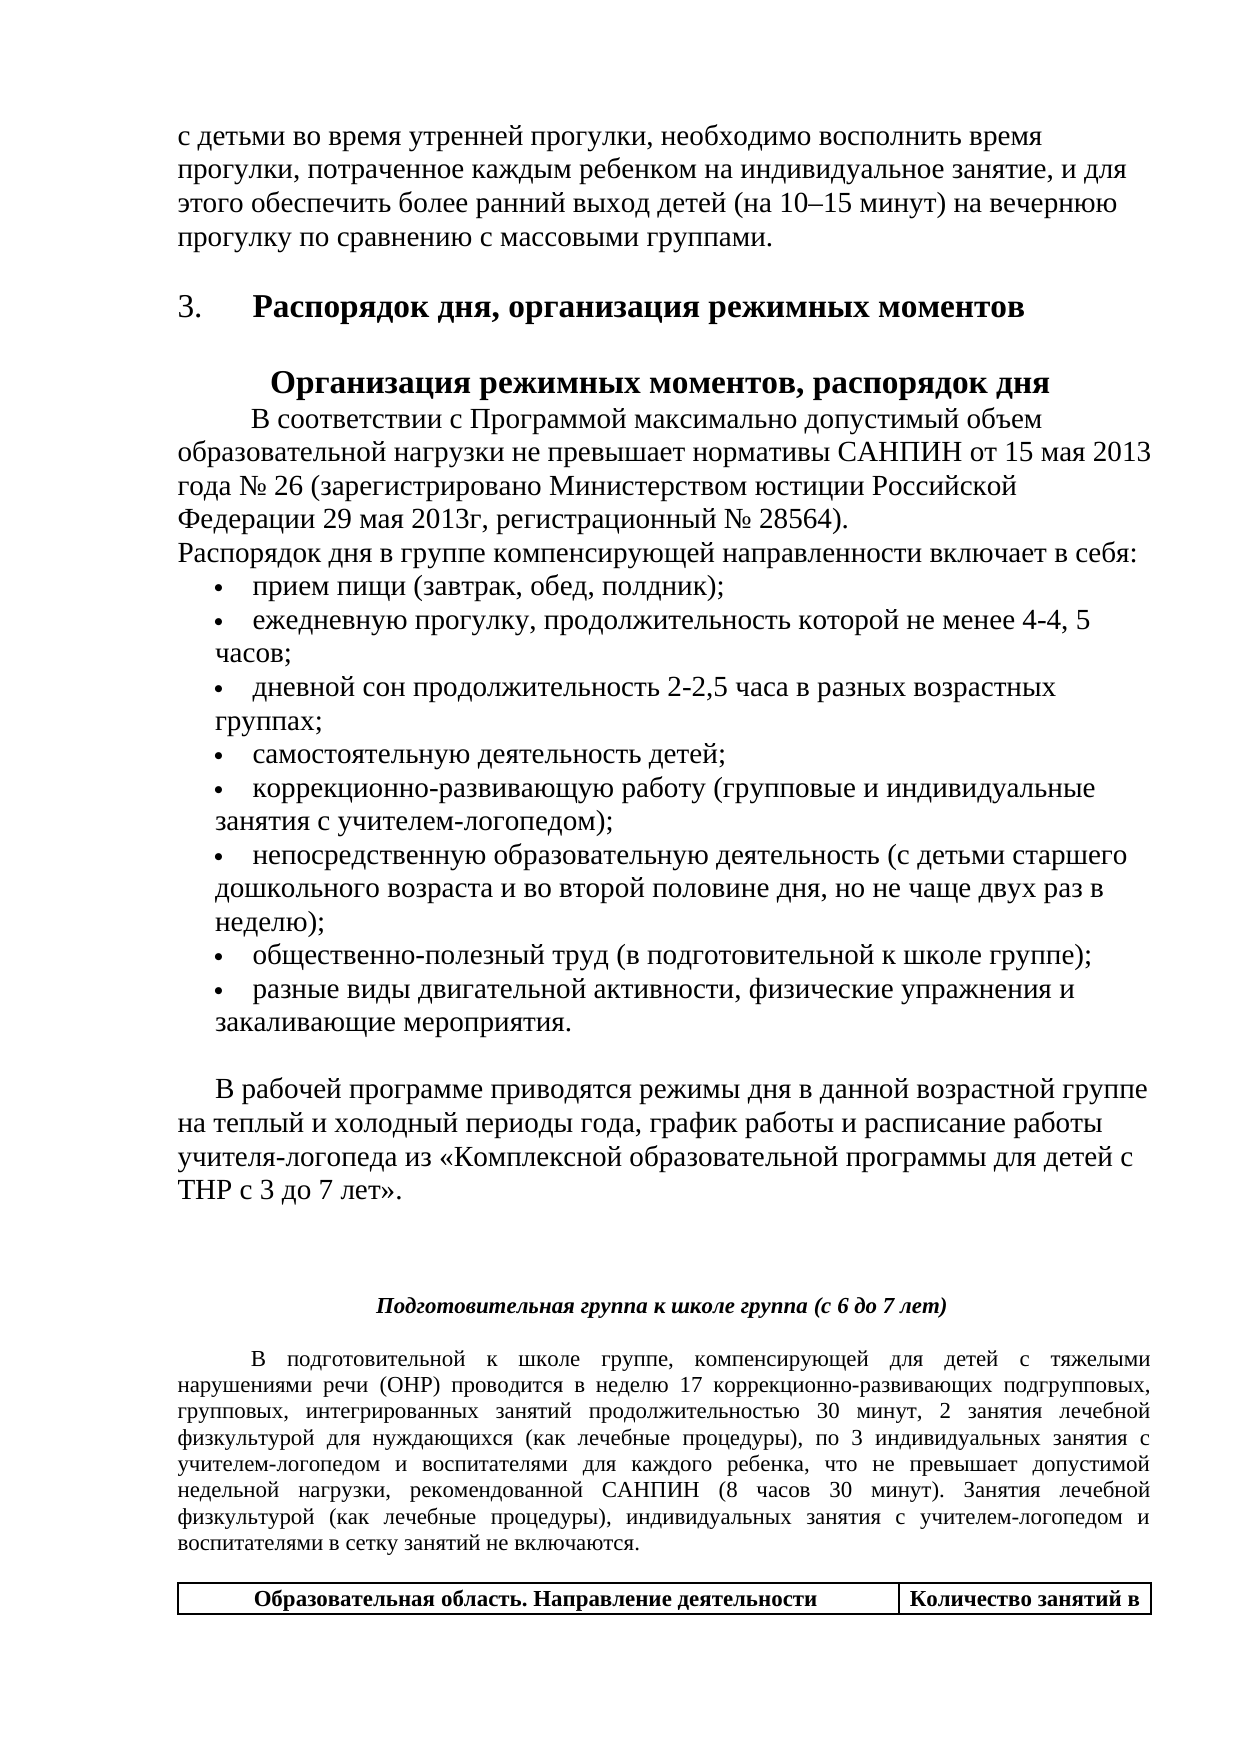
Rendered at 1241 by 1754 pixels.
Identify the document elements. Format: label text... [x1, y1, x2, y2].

list общественно-полезный труд (в подготовительной к школе группе); [215, 937, 1152, 971]
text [177, 118, 1152, 252]
text Подготовительная группа к школе группа (с 6 до 7 лет) [177, 1292, 1152, 1318]
list прием пищи (завтрак, обед, полдник); [215, 568, 1152, 602]
text Организация режимных моментов, распорядок дня [177, 362, 1152, 401]
list дневной сон продолжительность 2-2,5 часа в разных возрастных группах; [215, 669, 1152, 736]
list непосредственную образовательную деятельность (с детьми старшего дошкольного возраста и во второй половине дня, но не чаще двух раз в неделю); [215, 837, 1152, 937]
list разные виды двигательной активности, физические упражнения и закаливающие мероприятия. [215, 971, 1152, 1038]
list Распорядок дня, организация режимных моментов [177, 286, 1152, 324]
text В рабочей программе приводятся режимы дня в данной возрастной группе на теплый и холодный периоды года, график работы и расписание работы учителя-логопеда из «Комплексной образовательной программы для детей с ТНР с 3 до 7 лет». [177, 1072, 1152, 1206]
text В соответствии с Программой максимально допустимый объем образовательной нагрузки не превышает нормативы САНПИН от 15 мая 2013 года № 26 (зарегистрировано Министерством юстиции Российской Федерации 29 мая 2013г, регистрационный № 28564). [177, 401, 1152, 535]
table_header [179, 1584, 898, 1613]
list коррекционно-развивающую работу (групповые и индивидуальные занятия с учителем-логопедом); [215, 770, 1152, 837]
text В подготовительной к школе группе, компенсирующей для детей с тяжелыми нарушениями речи (ОНР) проводится в неделю 17 коррекционно-развивающих подгрупповых, групповых, интегрированных занятий продолжительностью 30 минут, 2 занятия лечебной физкультурой для нуждающихся (как лечебные процедуры), по 3 индивидуальных занятия с учителем-логопедом и воспитателями для каждого ребенка, что не превышает допустимой недельной нагрузки, рекомендованной САНПИН (8 часов 30 минут). Занятия лечебной физкультурой (как лечебные процедуры), индивидуальных занятия с учителем-логопедом и воспитателями в сетку занятий не включаются. [177, 1345, 1152, 1556]
list ежедневную прогулку, продолжительность которой не менее 4-4, 5 часов; [215, 602, 1152, 669]
text Распорядок дня в группе компенсирующей направленности включает в себя: [177, 535, 1152, 568]
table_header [900, 1584, 1150, 1613]
list самостоятельную деятельность детей; [215, 736, 1152, 770]
